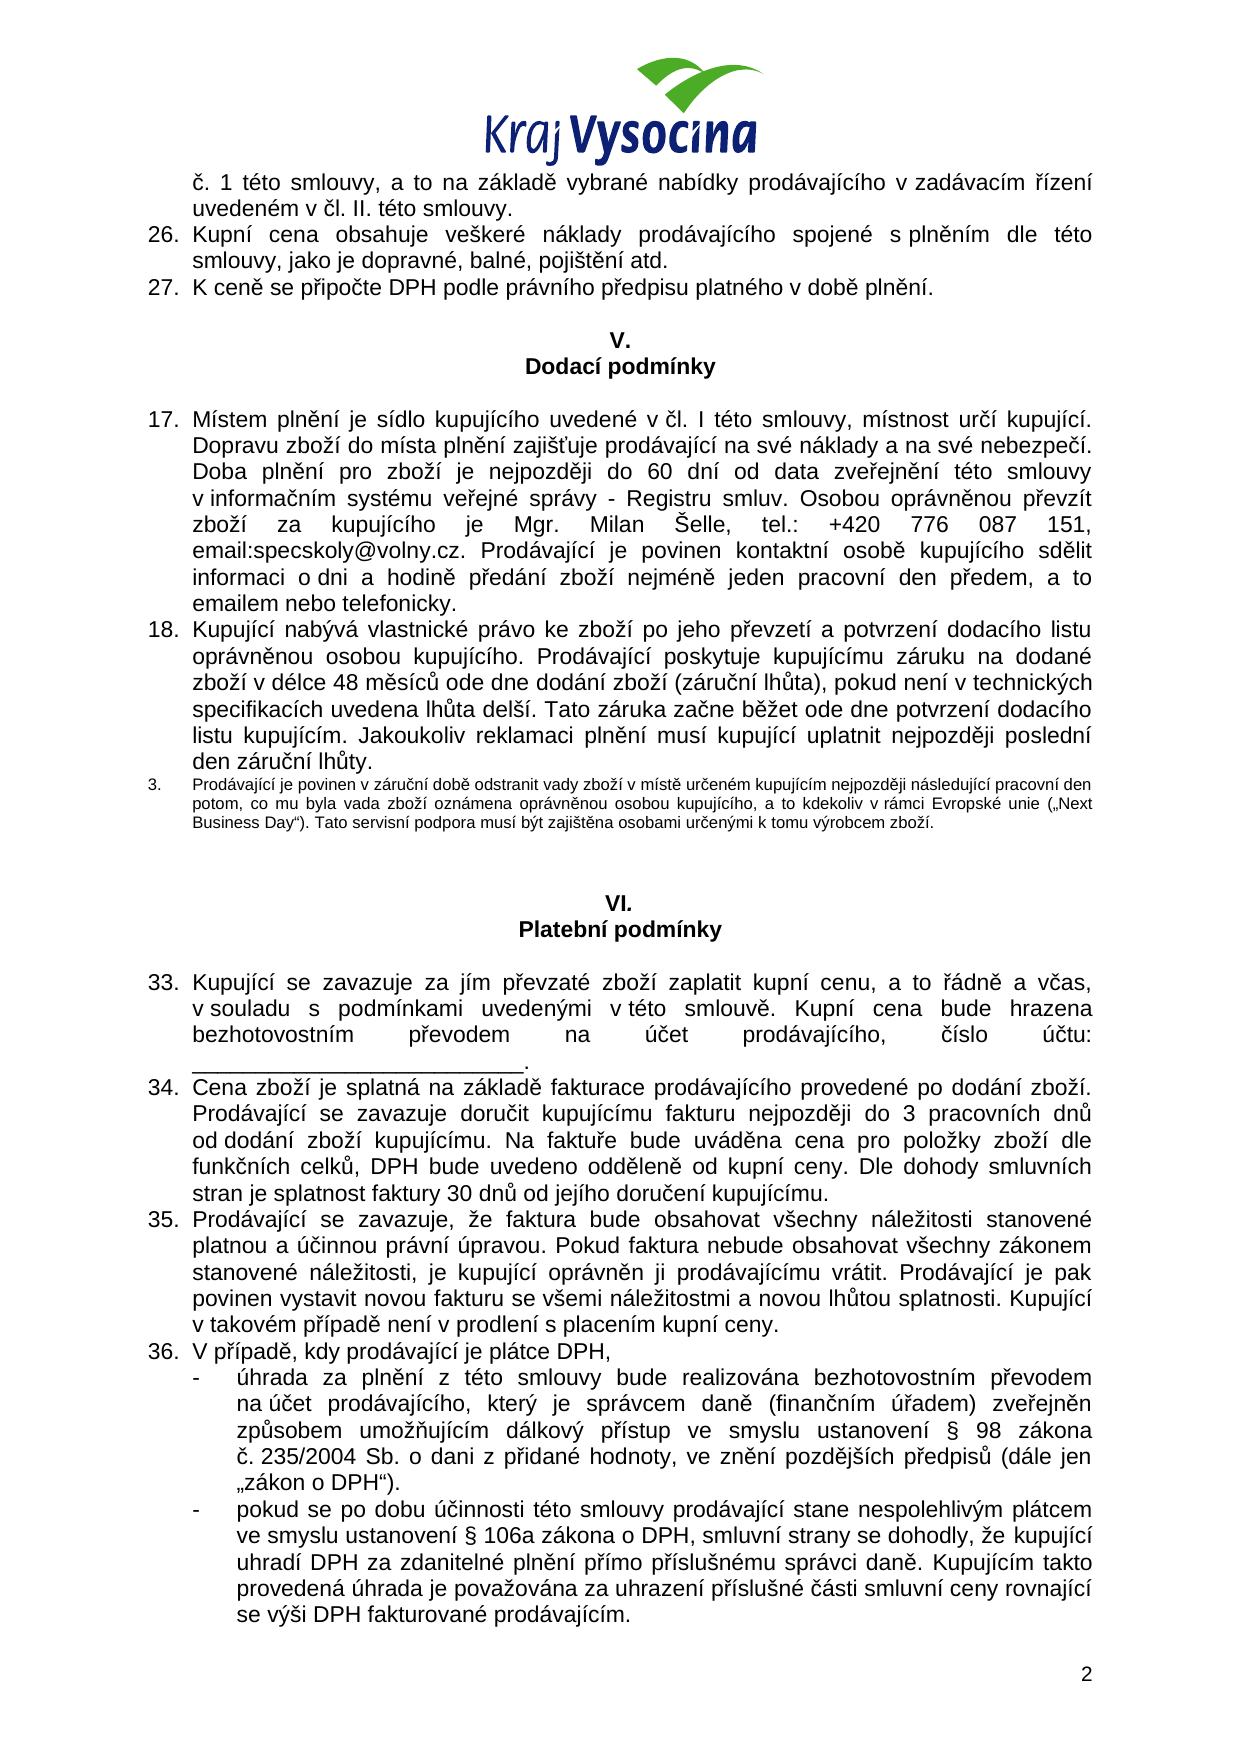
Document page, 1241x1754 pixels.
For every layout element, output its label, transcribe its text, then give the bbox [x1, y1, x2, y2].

text - pokud se po dobu účinnosti této smlouvy prodávající stane nespolehlivým plátcem ve smyslu ustanovení § 106a zákona o DPH, smluvní strany se dohodly, že kupující uhradí DPH za zdanitelné plnění přímo příslušnému správci daně. Kupujícím takto provedená úhrada je považována za uhrazení příslušné části smluvní ceny rovnající se výši DPH fakturované prodávajícím. [192, 1496, 1092, 1627]
list Kupní cena obsahuje veškeré náklady prodávajícího spojené s plněním dle této smlouvy, jako je dopravné, balné, pojištění atd. [148, 221, 1092, 274]
text - úhrada za plnění z této smlouvy bude realizována bezhotovostním převodem na účet prodávajícího, který je správcem daně (finančním úřadem) zveřejněn způsobem umožňujícím dálkový přístup ve smyslu ustanovení § 98 zákona č. 235/2004 Sb. o dani z přidané hodnoty, ve znění pozdějších předpisů (dále jen „zákon o DPH“). [192, 1364, 1092, 1496]
list Cena zboží je splatná na základě fakturace prodávajícího provedené po dodání zboží. Prodávající se zavazuje doručit kupujícímu fakturu nejpozději do 3 pracovních dnů od dodání zboží kupujícímu. Na faktuře bude uváděna cena pro položky zboží dle funkčních celků, DPH bude uvedeno odděleně od kupní ceny. Dle dohody smluvních stran je splatnost faktury 30 dnů od jejího doručení kupujícímu. [148, 1074, 1092, 1206]
list Prodávající se zavazuje, že faktura bude obsahovat všechny náležitosti stanovené platnou a účinnou právní úpravou. Pokud faktura nebude obsahovat všechny zákonem stanovené náležitosti, je kupující oprávněn ji prodávajícímu vrátit. Prodávající je pak povinen vystavit novou fakturu se všemi náležitostmi a novou lhůtou splatnosti. Kupující v takovém případě není v prodlení s placením kupní ceny. [148, 1206, 1092, 1338]
list Místem plnění je sídlo kupujícího uvedené v čl. I této smlouvy, místnost určí kupující. Dopravu zboží do místa plnění zajišťuje prodávající na své náklady a na své nebezpečí. Doba plnění pro zboží je nejpozději do 60 dní od data zveřejnění této smlouvy v informačním systému veřejné správy - Registru smluv. Osobou oprávněnou převzít zboží za kupujícího je Mgr. Milan Šelle, tel.: +420 776 087 151, email:specskoly@volny.cz. Prodávající je povinen kontaktní osobě kupujícího sdělit informaci o dni a hodině předání zboží nejméně jeden pracovní den předem, a to emailem nebo telefonicky. [148, 406, 1092, 616]
text V. [148, 327, 1092, 353]
text Dodací podmínky [148, 353, 1092, 379]
list K ceně se připočte DPH podle právního předpisu platného v době plnění. [148, 274, 1092, 300]
text Platební podmínky [148, 916, 1092, 942]
list Kupující se zavazuje za jím převzaté zboží zaplatit kupní cenu, a to řádně a včas, v souladu s podmínkami uvedenými v této smlouvě. Kupní cena bude hrazena bezhotovostním převodem na účet prodávajícího, číslo účtu: __________________________. [148, 969, 1092, 1074]
text VI. [148, 889, 1092, 916]
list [148, 168, 1092, 221]
list 3. Prodávající je povinen v záruční době odstranit vady zboží v místě určeném kupujícím nejpozději následující pracovní den potom, co mu byla vada zboží oznámena oprávněnou osobou kupujícího, a to kdekoliv v rámci Evropské unie („Next Business Day“). Tato servisní podpora musí být zajištěna osobami určenými k tomu výrobcem zboží. [148, 774, 1092, 832]
list V případě, kdy prodávající je plátce DPH, [148, 1338, 1092, 1364]
list Kupující nabývá vlastnické právo ke zboží po jeho převzetí a potvrzení dodacího listu oprávněnou osobou kupujícího. Prodávající poskytuje kupujícímu záruku na dodané zboží v délce 48 měsíců ode dne dodání zboží (záruční lhůta), pokud není v technických specifikacích uvedena lhůta delší. Tato záruka začne běžet ode dne potvrzení dodacího listu kupujícím. Jakoukoliv reklamaci plnění musí kupující uplatnit nejpozději poslední den záruční lhůty. [148, 616, 1092, 774]
